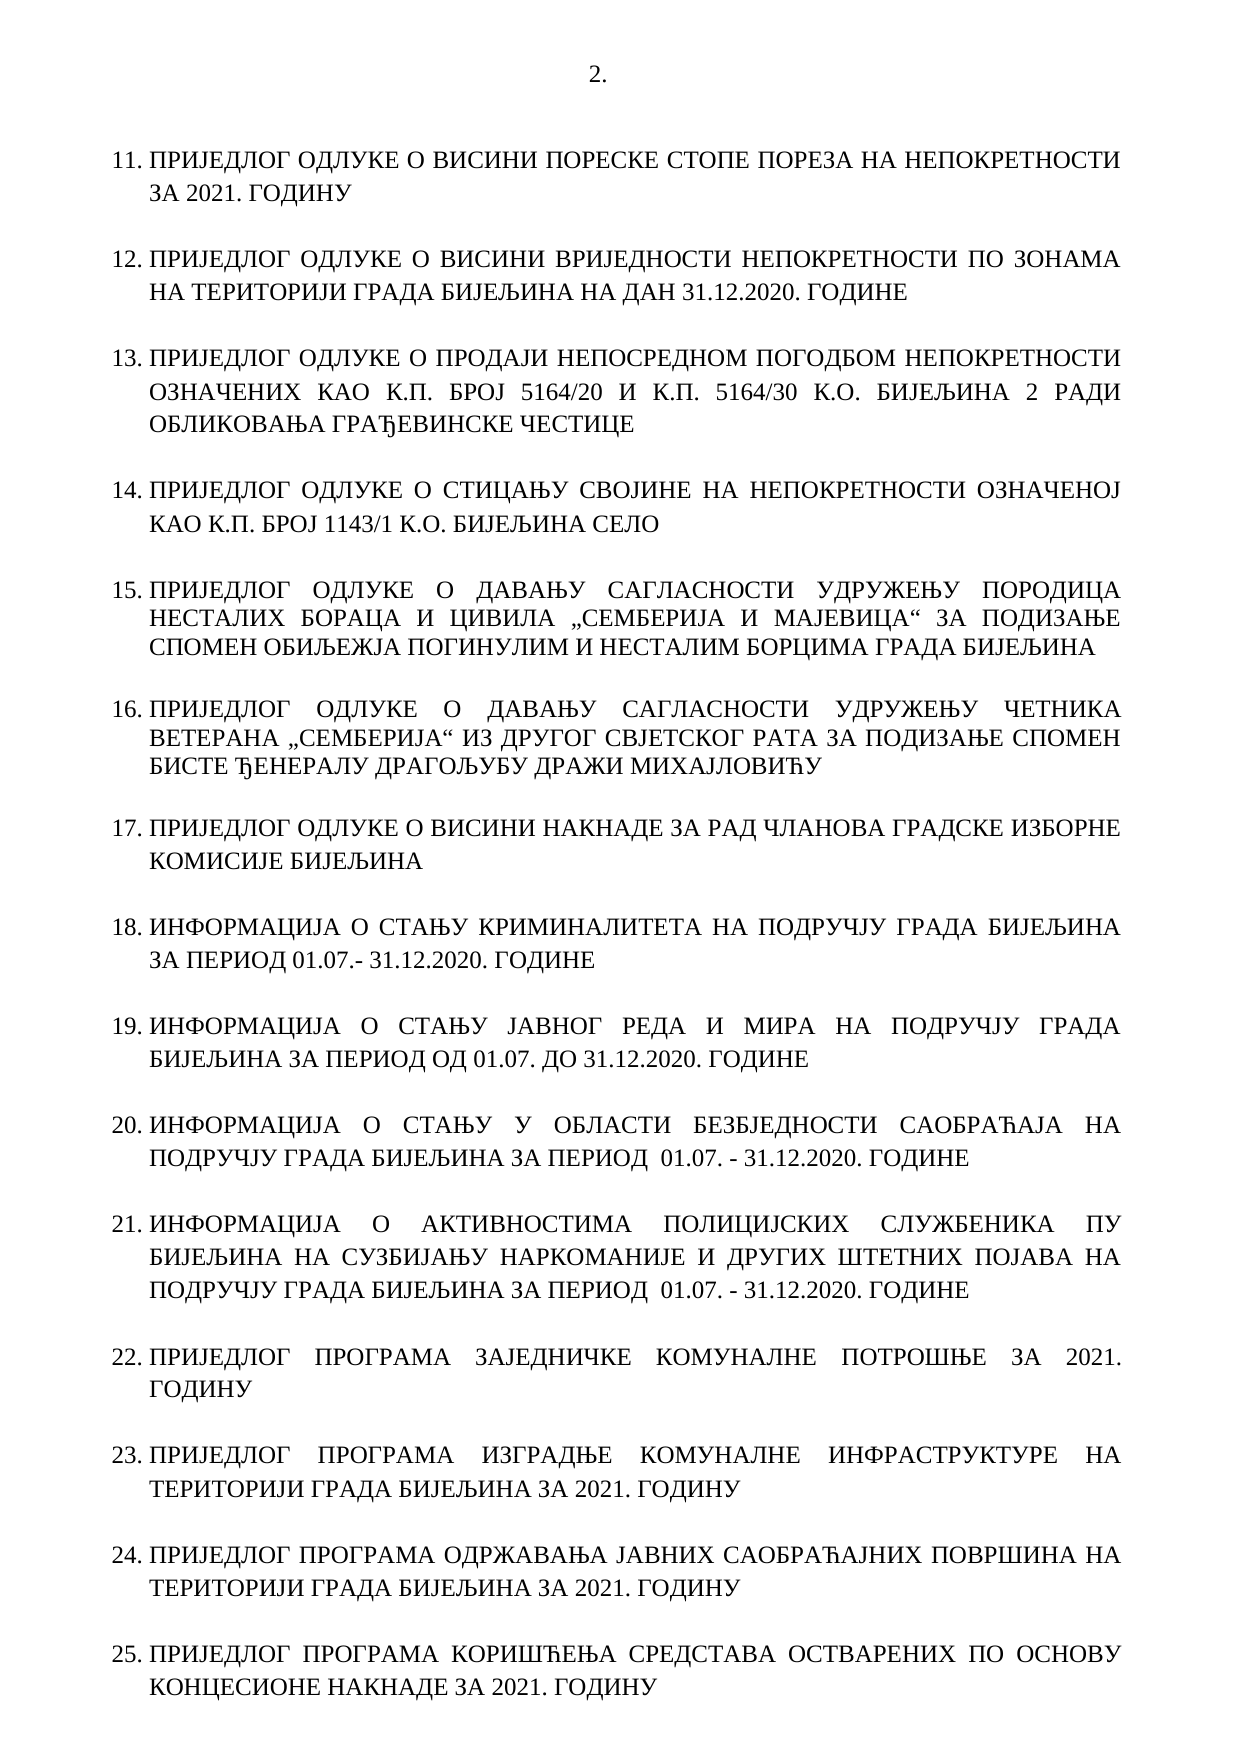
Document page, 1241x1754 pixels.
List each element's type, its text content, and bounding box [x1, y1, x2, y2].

text 2. [74, 59, 1122, 88]
list ПРИЈЕДЛОГ ОДЛУКЕ О ПРОДАЈИ НЕПОСРЕДНОМ ПОГОДБОМ НЕПОКРЕТНОСТИ ОЗНАЧЕНИХ КАО К.П. БРОЈ 5164/20 И К.П. 5164/30 К.О. БИЈЕЉИНА 2 РАДИ ОБЛИКОВАЊА ГРАЂЕВИНСКЕ ЧЕСТИЦЕ [111, 343, 1122, 438]
list ПРИЈЕДЛОГ ПРОГРАМА ОДРЖАВАЊА ЈАВНИХ САОБРАЋАЈНИХ ПОВРШИНА НА ТЕРИТОРИЈИ ГРАДА БИЈЕЉИНА ЗА 2021. ГОДИНУ [111, 1540, 1122, 1601]
list ПРИЈЕДЛОГ ОДЛУКЕ О ВИСИНИ ВРИЈЕДНОСТИ НЕПОКРЕТНОСТИ ПО ЗОНАМА НА ТЕРИТОРИЈИ ГРАДА БИЈЕЉИНА НА ДАН 31.12.2020. ГОДИНЕ [111, 244, 1122, 306]
list ПРИЈЕДЛОГ ПРОГРАМА КОРИШЋЕЊА СРЕДСТАВА ОСТВАРЕНИХ ПО ОСНОВУ КОНЦЕСИОНЕ НАКНАДЕ ЗА 2021. ГОДИНУ [111, 1639, 1122, 1701]
list ПРИЈЕДЛОГ ОДЛУКЕ О ВИСИНИ ПОРЕСКЕ СТОПЕ ПОРЕЗА НА НЕПОКРЕТНОСТИ ЗА 2021. ГОДИНУ [111, 145, 1122, 207]
list ИНФОРМАЦИЈА О СТАЊУ У ОБЛАСТИ БЕЗБЈЕДНОСТИ САОБРАЋАЈА НА ПОДРУЧЈУ ГРАДА БИЈЕЉИНА ЗА ПЕРИОД 01.07. - 31.12.2020. ГОДИНЕ [111, 1110, 1122, 1172]
list ИНФОРМАЦИЈА О СТАЊУ ЈАВНОГ РЕДА И МИРА НА ПОДРУЧЈУ ГРАДА БИЈЕЉИНА ЗА ПЕРИОД ОД 01.07. ДО 31.12.2020. ГОДИНЕ [111, 1011, 1122, 1073]
list ПРИЈЕДЛОГ ОДЛУКЕ О ВИСИНИ НАКНАДЕ ЗА РАД ЧЛАНОВА ГРАДСКЕ ИЗБОРНЕ КОМИСИЈЕ БИЈЕЉИНА [111, 813, 1122, 875]
list ПРИЈЕДЛОГ ОДЛУКЕ О ДАВАЊУ САГЛАСНОСТИ УДРУЖЕЊУ ПОРОДИЦА НЕСТАЛИХ БОРАЦА И ЦИВИЛА „СЕМБЕРИЈА И МАЈЕВИЦА“ ЗА ПОДИЗАЊЕ СПОМЕН ОБИЉЕЖЈА ПОГИНУЛИМ И НЕСТАЛИМ БОРЦИМА ГРАДА БИЈЕЉИНА [111, 575, 1122, 661]
list ПРИЈЕДЛОГ ПРОГРАМА ЗАЈЕДНИЧКЕ КОМУНАЛНЕ ПОТРОШЊЕ ЗА 2021. ГОДИНУ [111, 1342, 1122, 1403]
list ПРИЈЕДЛОГ ОДЛУКЕ О ДАВАЊУ САГЛАСНОСТИ УДРУЖЕЊУ ЧЕТНИКА ВЕТЕРАНА „СЕМБЕРИЈА“ ИЗ ДРУГОГ СВЈЕТСКОГ РАТА ЗА ПОДИЗАЊЕ СПОМЕН БИСТЕ ЂЕНЕРАЛУ ДРАГОЉУБУ ДРАЖИ МИХАЈЛОВИЋУ [111, 694, 1122, 780]
list ПРИЈЕДЛОГ ПРОГРАМА ИЗГРАДЊЕ КОМУНАЛНЕ ИНФРАСТРУКТУРЕ НА ТЕРИТОРИЈИ ГРАДА БИЈЕЉИНА ЗА 2021. ГОДИНУ [111, 1441, 1122, 1502]
list ИНФОРМАЦИЈА О АКТИВНОСТИМА ПОЛИЦИЈСКИХ СЛУЖБЕНИКА ПУ БИЈЕЉИНА НА СУЗБИЈАЊУ НАРКОМАНИЈЕ И ДРУГИХ ШТЕТНИХ ПОЈАВА НА ПОДРУЧЈУ ГРАДА БИЈЕЉИНА ЗА ПЕРИОД 01.07. - 31.12.2020. ГОДИНЕ [111, 1209, 1122, 1304]
list ИНФОРМАЦИЈА О СТАЊУ КРИМИНАЛИТЕТА НА ПОДРУЧЈУ ГРАДА БИЈЕЉИНА ЗА ПЕРИОД 01.07.- 31.12.2020. ГОДИНЕ [111, 912, 1122, 974]
list ПРИЈЕДЛОГ ОДЛУКЕ О СТИЦАЊУ СВОЈИНЕ НА НЕПОКРЕТНОСТИ ОЗНАЧЕНОЈ КАО К.П. БРОЈ 1143/1 К.О. БИЈЕЉИНА СЕЛО [111, 476, 1122, 537]
